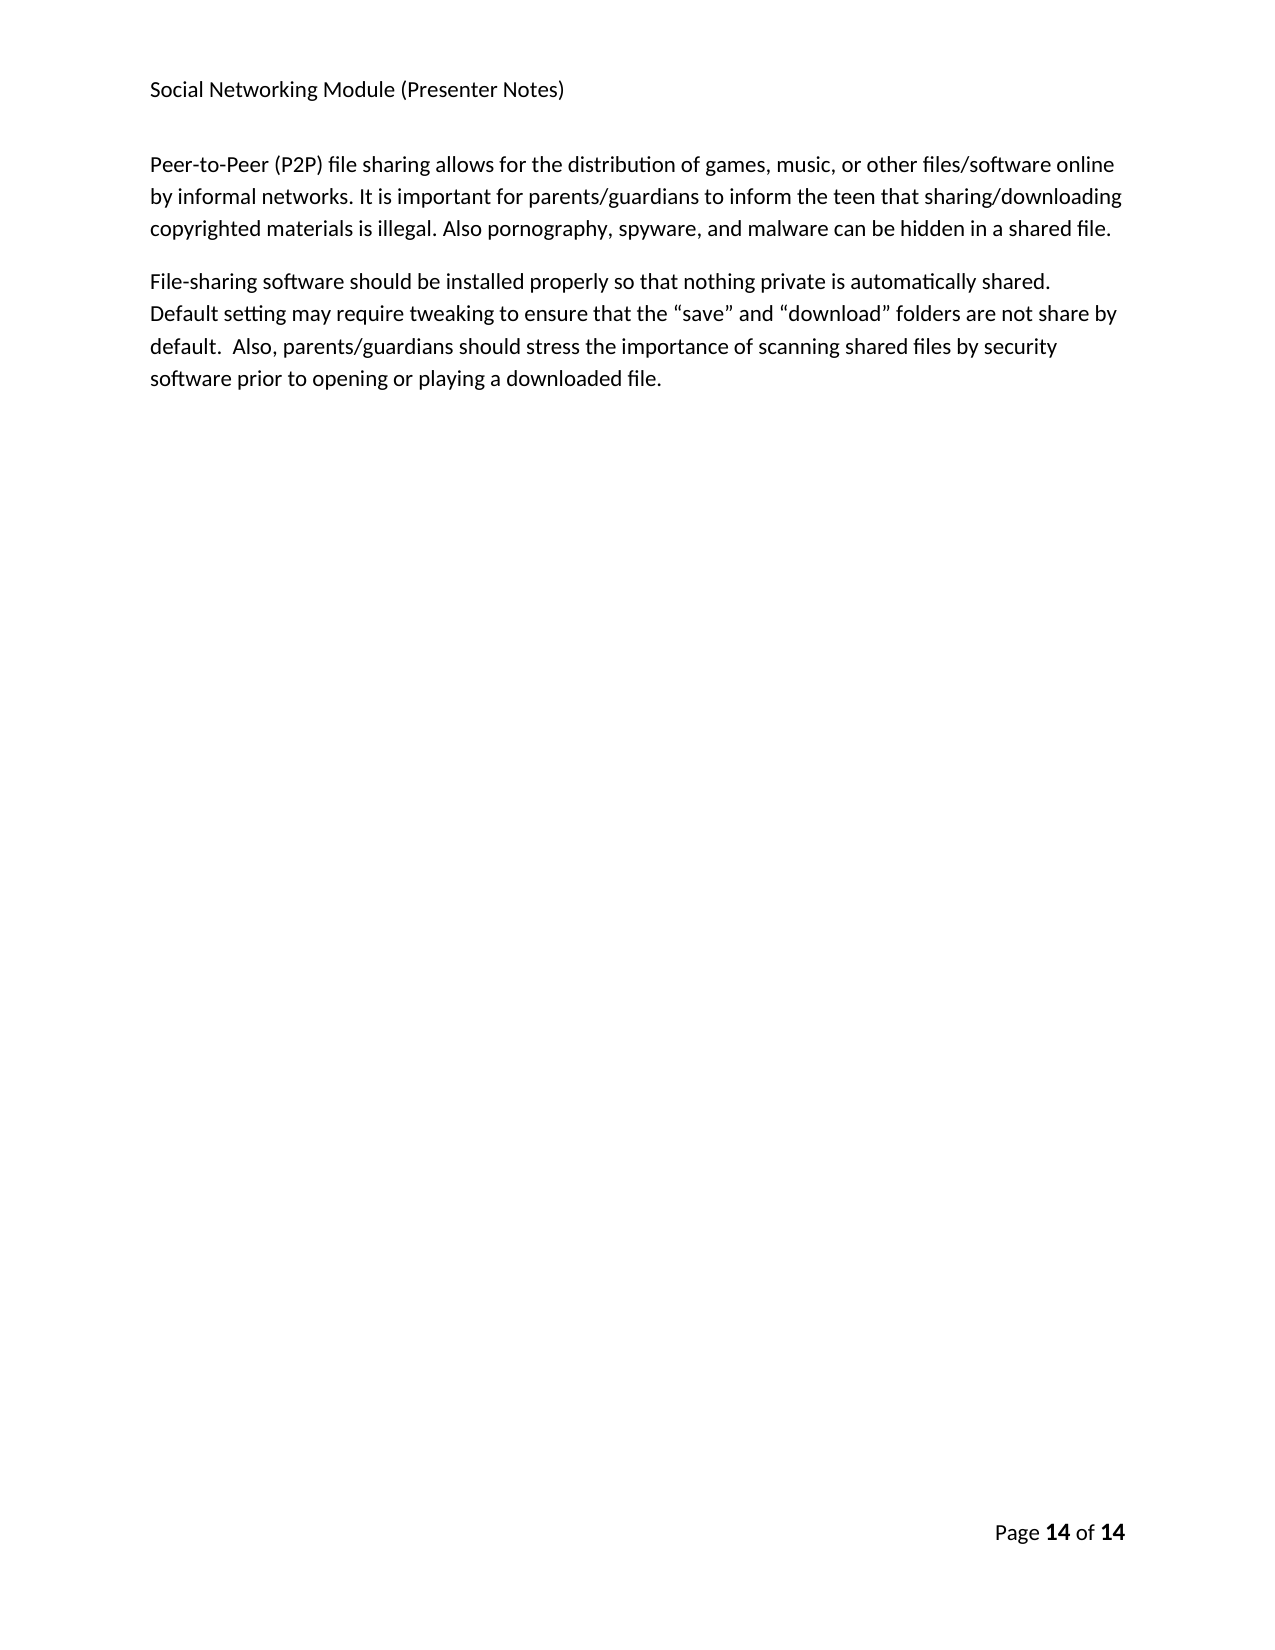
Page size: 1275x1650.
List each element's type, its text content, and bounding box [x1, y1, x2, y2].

text File-sharing software should be installed properly so that nothing private is automatically shared. Default setting may require tweaking to ensure that the “save” and “download” folders are not share by default. Also, parents/guardians should stress the importance of scanning shared files by security software prior to opening or playing a downloaded file. [150, 267, 1125, 392]
text Peer-to-Peer (P2P) file sharing allows for the distribution of games, music, or other files/software online by informal networks. It is important for parents/guardians to inform the teen that sharing/downloading copyrighted materials is illegal. Also pornography, spyware, and malware can be hidden in a shared file. [150, 150, 1125, 242]
